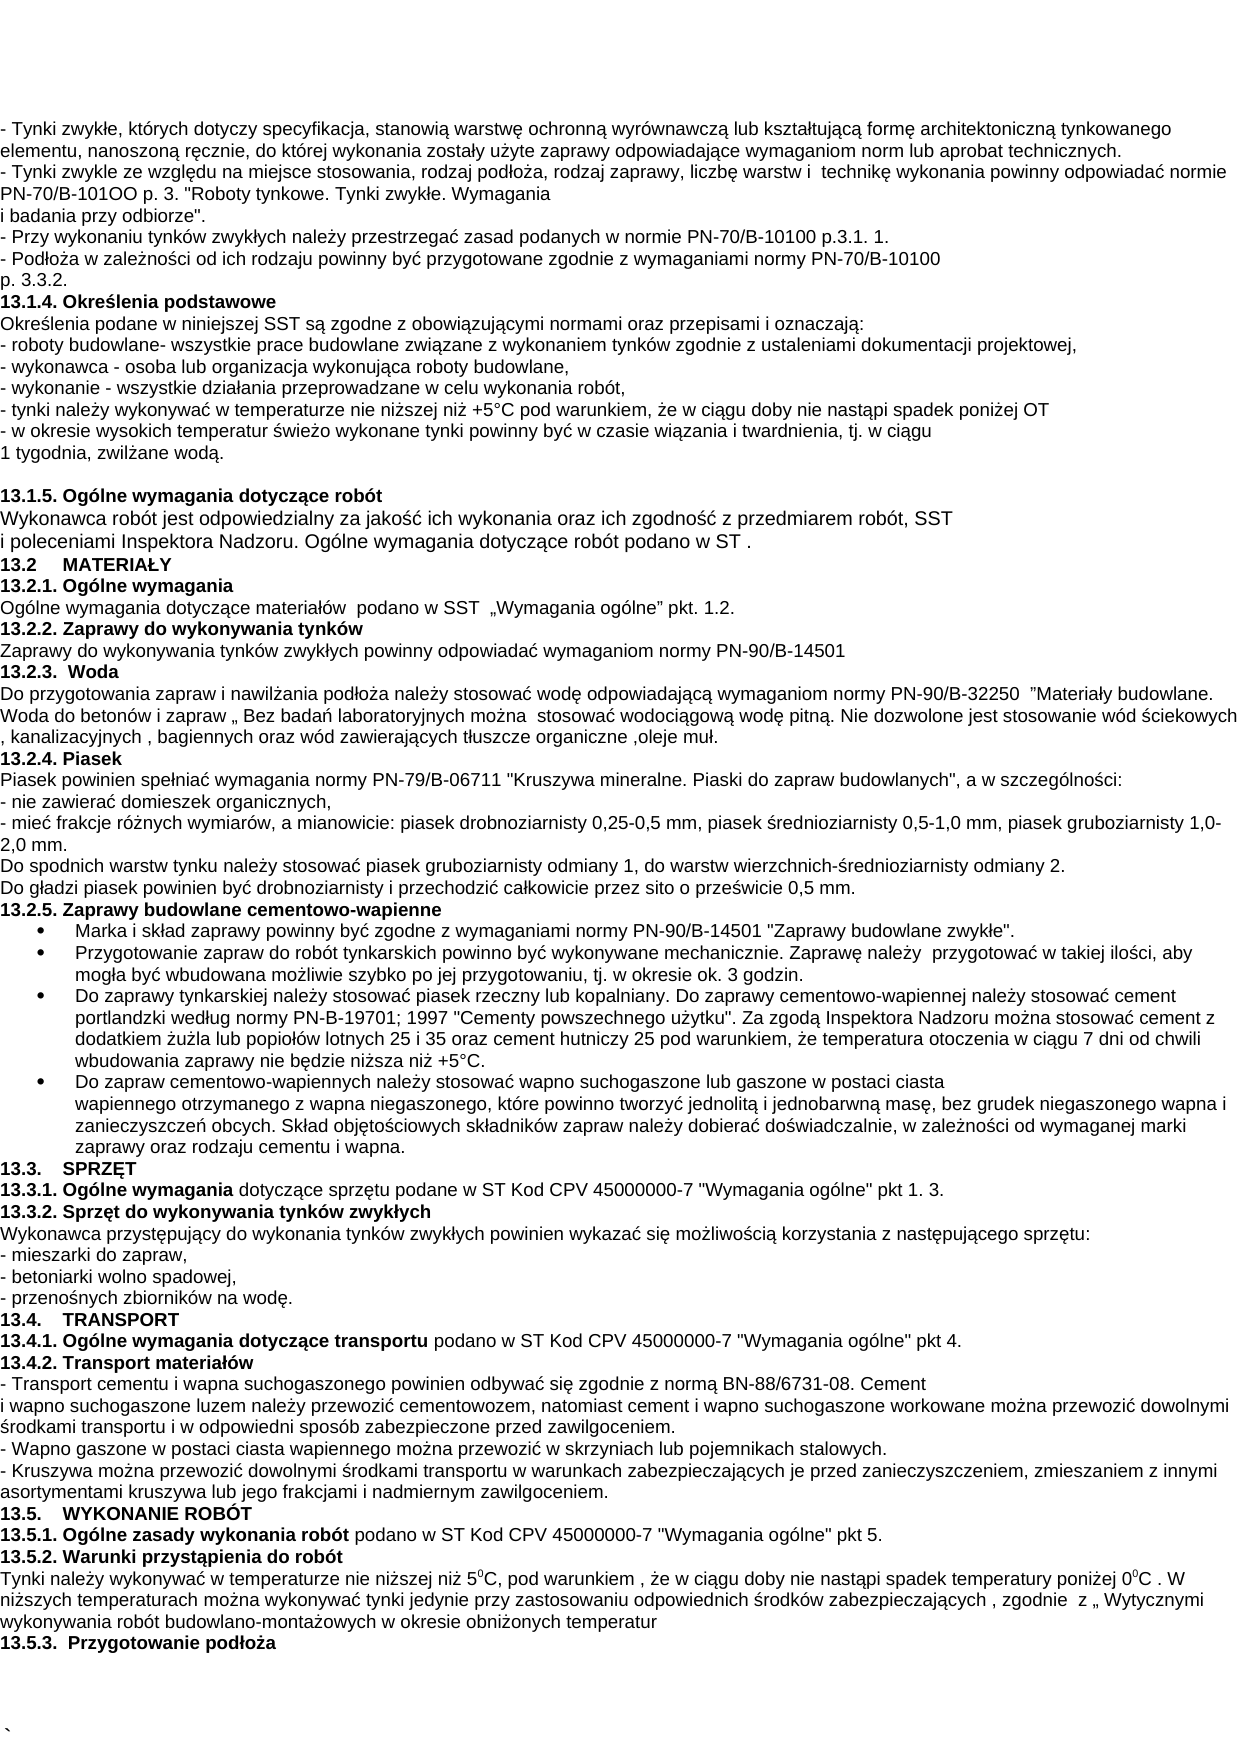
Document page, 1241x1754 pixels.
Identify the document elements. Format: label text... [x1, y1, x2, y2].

text p. 3.3.2. [0, 269, 1240, 291]
list Do zapraw cementowo-wapiennych należy stosować wapno suchogaszone lub gaszone w postaci ciasta wapiennego otrzymanego z wapna niegaszonego, które powinno tworzyć jednolitą i jednobarwną masę, bez grudek niegaszonego wapna i zanieczyszczeń obcych. Skład objętościowych składników zapraw należy dobierać doświadczalnie, w zależności od wymaganej marki zaprawy oraz rodzaju cementu i wapna. [37, 1071, 1240, 1158]
text 13.2.1. Ogólne wymagania [0, 575, 1240, 597]
text 13.3.1. Ogólne wymagania dotyczące sprzętu podane w ST Kod CPV 45000000-7 "Wymagania ogólne" pkt 1. 3. [0, 1179, 1240, 1201]
text Do gładzi piasek powinien być drobnoziarnisty i przechodzić całkowicie przez sito o prześwicie 0,5 mm. [0, 877, 1240, 898]
text 13.3.2. Sprzęt do wykonywania tynków zwykłych [0, 1201, 1240, 1222]
text - wykonawca - osoba lub organizacja wykonująca roboty budowlane, [0, 355, 1240, 377]
text - w okresie wysokich temperatur świeżo wykonane tynki powinny być w czasie wiązania i twardnienia, tj. w ciągu [0, 420, 1240, 442]
text 13.5. WYKONANIE ROBÓT [0, 1503, 1240, 1524]
text - tynki należy wykonywać w temperaturze nie niższej niż + pod warunkiem, że w ciągu doby nie nastąpi spadek poniżej OT [0, 398, 1240, 420]
text i badania przy odbiorze". [0, 204, 1240, 226]
text 13.2.4. Piasek [0, 747, 1240, 769]
text - wykonanie - wszystkie działania przeprowadzane w celu wykonania robót, [0, 377, 1240, 398]
text 13.2 MATERIAŁY [0, 553, 1240, 575]
text Wykonawca przystępujący do wykonania tynków zwykłych powinien wykazać się możliwością korzystania z następującego sprzętu: [0, 1222, 1240, 1244]
text 13.4.1. Ogólne wymagania dotyczące transportu podano w ST Kod CPV 45000000-7 "Wymagania ogólne" pkt 4. [0, 1330, 1240, 1352]
text - mieć frakcje różnych wymiarów, a mianowicie: piasek drobnoziarnisty 0,25-, piasek średnioziarnisty 0,5-, piasek gruboziarnisty 1,0-. [0, 812, 1240, 855]
text 13.5.3. Przygotowanie podłoża [0, 1632, 1240, 1653]
text Wykonawca robót jest odpowiedzialny za jakość ich wykonania oraz ich zgodność z przedmiarem robót, SST [0, 506, 1240, 530]
text - Przy wykonaniu tynków zwykłych należy przestrzegać zasad podanych w normie PN-70/B-10100 p.3.1. 1. [0, 226, 1240, 248]
text 13.4.2. Transport materiałów [0, 1352, 1240, 1373]
text i wapno suchogaszone luzem należy przewozić cementowozem, natomiast cement i wapno suchogaszone workowane można przewozić dowolnymi środkami transportu i w odpowiedni sposób zabezpieczone przed zawilgoceniem. [0, 1395, 1240, 1438]
text Piasek powinien spełniać wymagania normy PN-79/B-06711 "Kruszywa mineralne. Piaski do zapraw budowlanych", a w szczególności: [0, 769, 1240, 791]
text - mieszarki do zapraw, [0, 1244, 1240, 1265]
text 13.3. SPRZĘT [0, 1158, 1240, 1179]
text Do przygotowania zapraw i nawilżania podłoża należy stosować wodę odpowiadającą wymaganiom normy PN-90/B-32250 ”Materiały budowlane. Woda do betonów i zapraw „ Bez badań laboratoryjnych można stosować wodociągową wodę pitną. Nie dozwolone jest stosowanie wód ściekowych , kanalizacyjnych , bagiennych oraz wód zawierających tłuszcze organiczne ,oleje muł. [0, 683, 1240, 747]
text 13.5.1. Ogólne zasady wykonania robót podano w ST Kod CPV 45000000-7 "Wymagania ogólne" pkt 5. 13.5.2. Warunki przystąpienia do robót [0, 1524, 1240, 1567]
text 13.2.2. Zaprawy do wykonywania tynków [0, 618, 1240, 640]
text 13.2.5. Zaprawy budowlane cementowo-wapienne [0, 898, 1240, 920]
text - Podłoża w zależności od ich rodzaju powinny być przygotowane zgodnie z wymaganiami normy PN-70/B-10100 [0, 248, 1240, 269]
text - Tynki zwykłe, których dotyczy specyfikacja, stanowią warstwę ochronną wyrównawczą lub kształtującą formę architektoniczną tynkowanego elementu, nanoszoną ręcznie, do której wykonania zostały użyte zaprawy odpowiadające wymaganiom norm lub aprobat technicznych. - Tynki zwykle ze względu na miejsce stosowania, rodzaj podłoża, rodzaj zaprawy, liczbę warstw i technikę wykonania powinny odpowiadać normie PN-70/B-101OO p. 3. "Roboty tynkowe. Tynki zwykłe. Wymagania [0, 118, 1240, 204]
text Określenia podane w niniejszej SST są zgodne z obowiązującymi normami oraz przepisami i oznaczają: [0, 312, 1240, 334]
text 13.1.4. Określenia podstawowe [0, 291, 1240, 312]
text - Wapno gaszone w postaci ciasta wapiennego można przewozić w skrzyniach lub pojemnikach stalowych. [0, 1438, 1240, 1459]
text i poleceniami Inspektora Nadzoru. Ogólne wymagania dotyczące robót podano w ST . [0, 530, 1240, 553]
text 13.2.3. Woda [0, 661, 1240, 683]
text Ogólne wymagania dotyczące materiałów podano w SST „Wymagania ogólne” pkt. 1.2. [0, 597, 1240, 618]
text 1 tygodnia, zwilżane wodą. [0, 442, 1240, 463]
text - roboty budowlane- wszystkie prace budowlane związane z wykonaniem tynków zgodnie z ustaleniami dokumentacji projektowej, [0, 334, 1240, 355]
text Zaprawy do wykonywania tynków zwykłych powinny odpowiadać wymaganiom normy PN-90/B-14501 [0, 640, 1240, 661]
list Do zaprawy tynkarskiej należy stosować piasek rzeczny lub kopalniany. Do zaprawy cementowo-wapiennej należy stosować cement portlandzki według normy PN-B-19701; 1997 "Cementy powszechnego użytku". Za zgodą Inspektora Nadzoru można stosować cement z dodatkiem żużla lub popiołów lotnych 25 i 35 oraz cement hutniczy 25 pod warunkiem, że temperatura otoczenia w ciągu 7 dni od chwili wbudowania zaprawy nie będzie niższa niż +. [37, 985, 1240, 1071]
text - przenośnych zbiorników na wodę. [0, 1287, 1240, 1308]
list Marka i skład zaprawy powinny być zgodne z wymaganiami normy PN-90/B-14501 "Zaprawy budowlane zwykłe". [37, 920, 1240, 942]
text - Kruszywa można przewozić dowolnymi środkami transportu w warunkach zabezpieczających je przed zanieczyszczeniem, zmieszaniem z innymi asortymentami kruszywa lub jego frakcjami i nadmiernym zawilgoceniem. [0, 1459, 1240, 1503]
text 13.1.5. Ogólne wymagania dotyczące robót [0, 485, 1240, 506]
text Tynki należy wykonywać w temperaturze nie niższej niż 50C, pod warunkiem , że w ciągu doby nie nastąpi spadek temperatury poniżej 00C . W niższych temperaturach można wykonywać tynki jedynie przy zastosowaniu odpowiednich środków zabezpieczających , zgodnie z „ Wytycznymi wykonywania robót budowlano-montażowych w okresie obniżonych temperatur [0, 1567, 1240, 1632]
text 13.4. TRANSPORT [0, 1308, 1240, 1330]
list Przygotowanie zapraw do robót tynkarskich powinno być wykonywane mechanicznie. Zaprawę należy przygotować w takiej ilości, aby mogła być wbudowana możliwie szybko po jej przygotowaniu, tj. w okresie ok. 3 godzin. [37, 942, 1240, 985]
text - betoniarki wolno spadowej, [0, 1265, 1240, 1287]
text - Transport cementu i wapna suchogaszonego powinien odbywać się zgodnie z normą BN-88/6731-08. Cement [0, 1373, 1240, 1395]
text - nie zawierać domieszek organicznych, [0, 791, 1240, 812]
text Do spodnich warstw tynku należy stosować piasek gruboziarnisty odmiany 1, do warstw wierzchnich-średnioziarnisty odmiany 2. [0, 855, 1240, 877]
